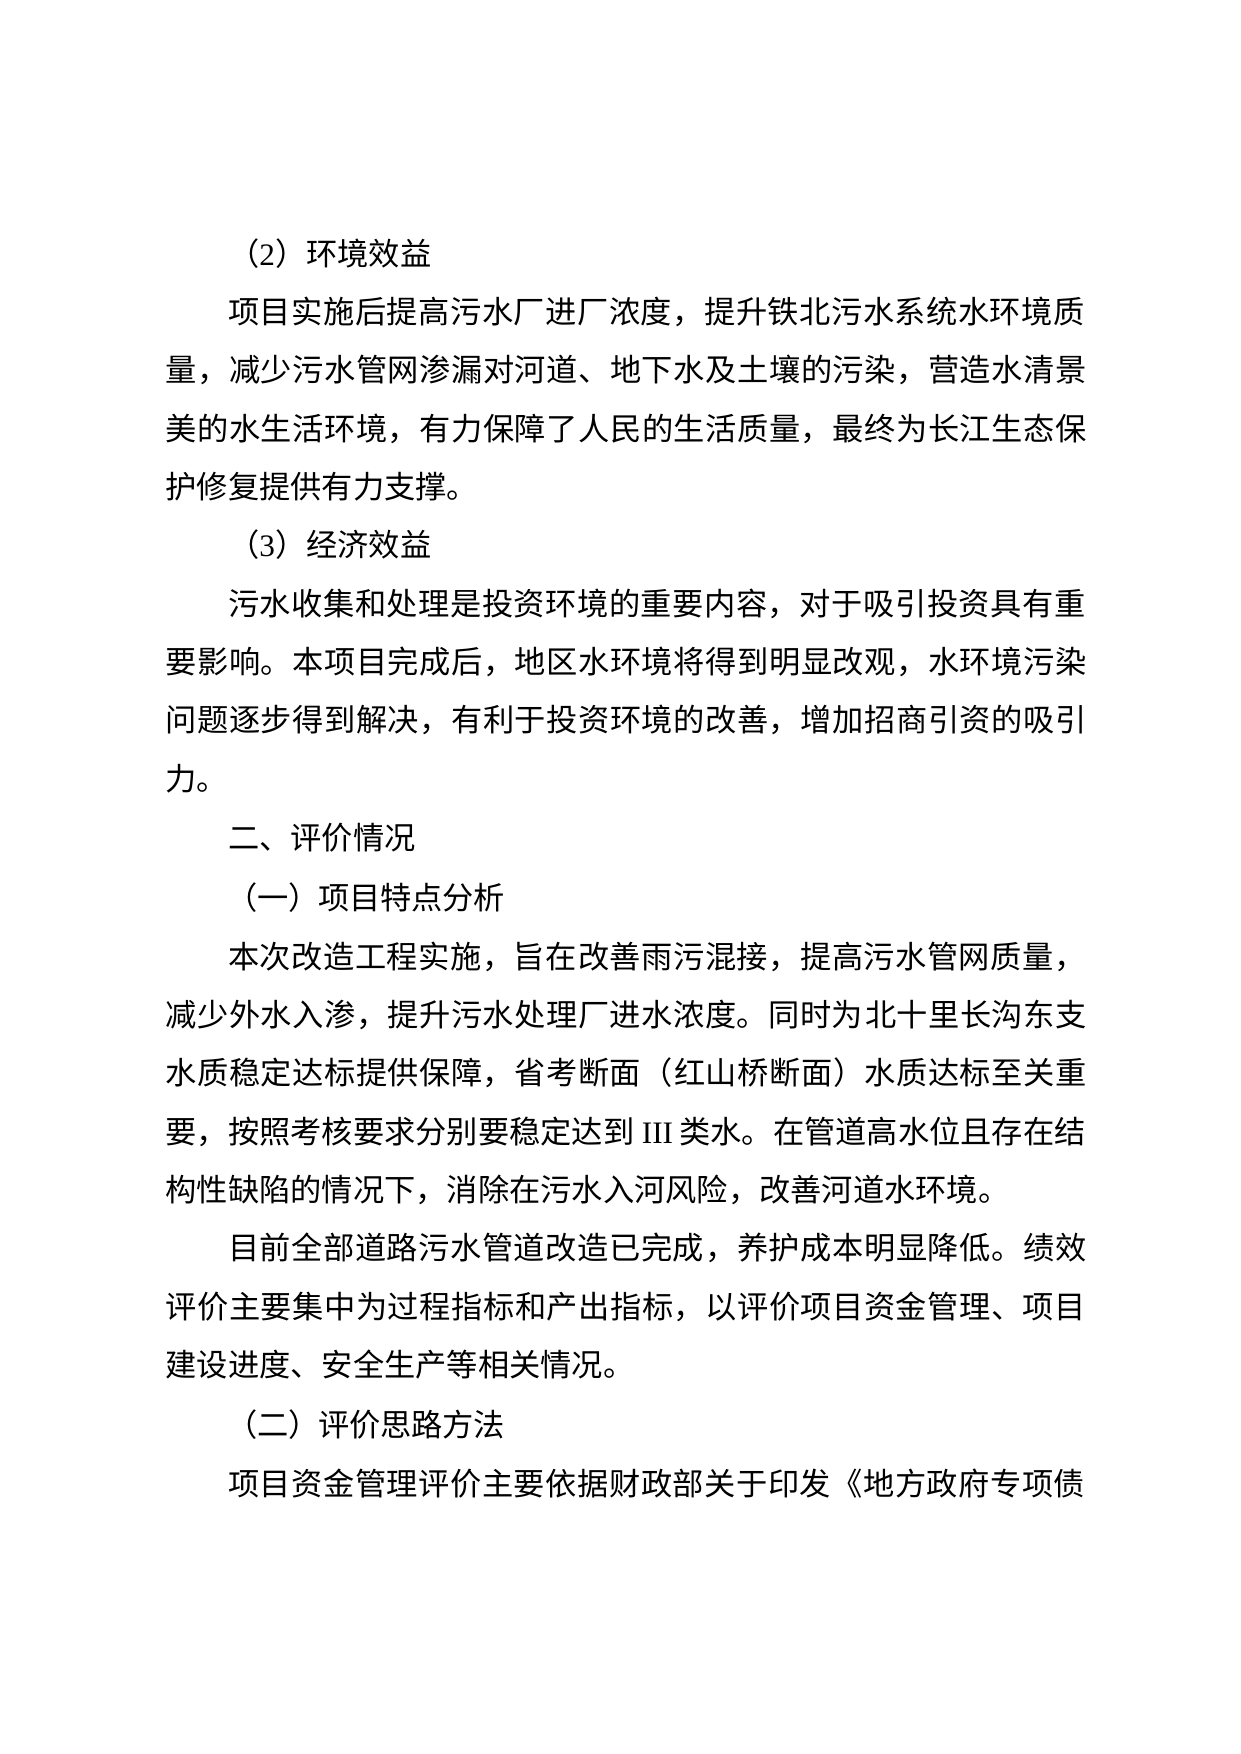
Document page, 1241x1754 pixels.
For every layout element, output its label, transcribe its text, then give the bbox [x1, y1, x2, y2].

text （一）项目特点分析 [165, 862, 1087, 921]
text （3）经济效益 [165, 510, 1087, 568]
text 目前全部道路污水管道改造已完成，养护成本明显降低。绩效评价主要集中为过程指标和产出指标，以评价项目资金管理、项目建设进度、安全生产等相关情况。 [165, 1213, 1087, 1388]
text 项目实施后提高污水厂进厂浓度，提升铁北污水系统水环境质量，减少污水管网渗漏对河道、地下水及土壤的污染，营造水清景美的水生活环境，有力保障了人民的生活质量，最终为长江生态保护修复提供有力支撑。 [165, 277, 1087, 510]
text 二、评价情况 [165, 802, 1087, 862]
text （2）环境效益 [165, 218, 1087, 277]
text 本次改造工程实施，旨在改善雨污混接，提高污水管网质量，减少外水入渗，提升污水处理厂进水浓度。同时为北十里长沟东支水质稳定达标提供保障，省考断面（红山桥断面）水质达标至关重要，按照考核要求分别要稳定达到III类水。在管道高水位且存在结构性缺陷的情况下，消除在污水入河风险，改善河道水环境。 [165, 921, 1087, 1213]
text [165, 1448, 1087, 1508]
text 污水收集和处理是投资环境的重要内容，对于吸引投资具有重要影响。本项目完成后，地区水环境将得到明显改观，水环境污染问题逐步得到解决，有利于投资环境的改善，增加招商引资的吸引力。 [165, 568, 1087, 802]
text （二）评价思路方法 [165, 1388, 1087, 1448]
